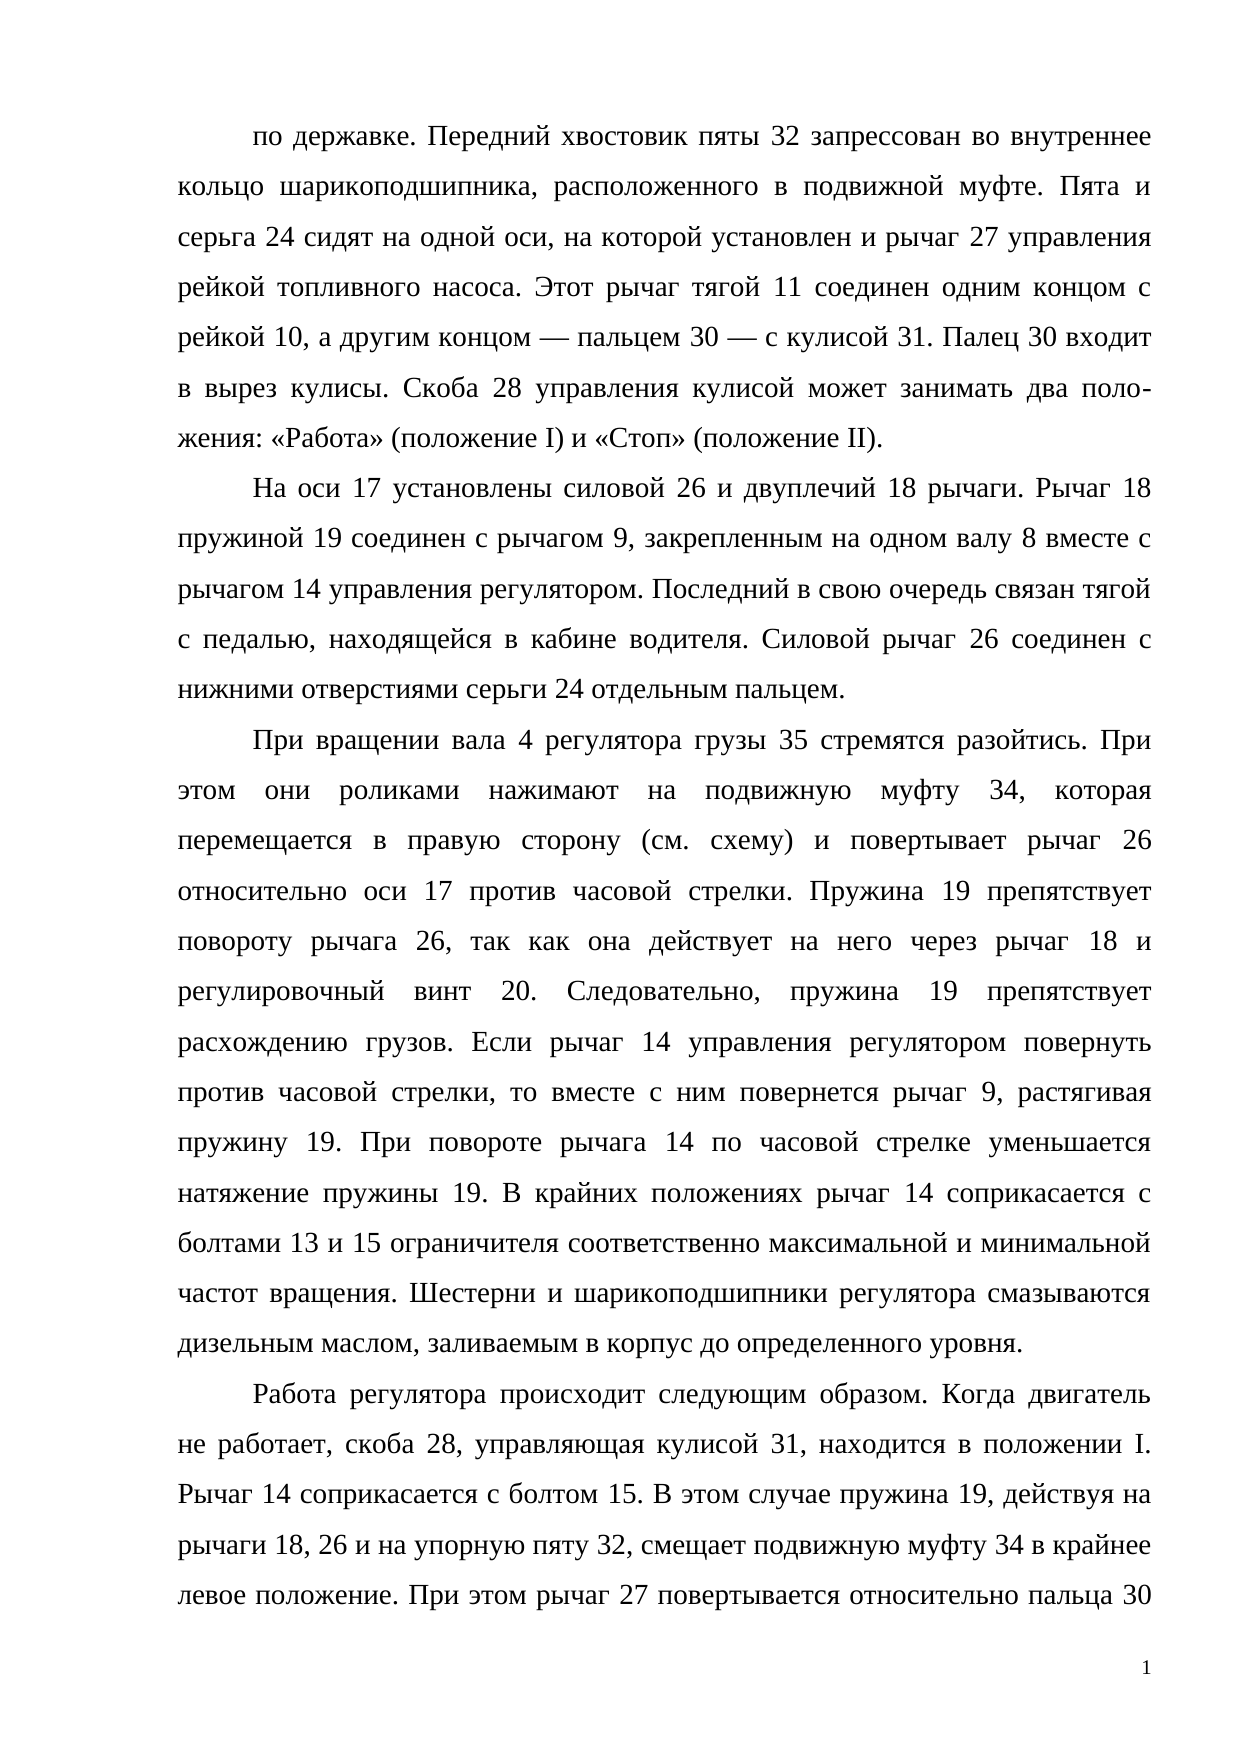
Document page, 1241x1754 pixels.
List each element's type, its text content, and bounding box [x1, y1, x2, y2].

text При вращении вала 4 регулятора грузы 35 стремятся разойтись. При этом они роликами нажимают на подвижную муфту 34, которая перемещается в правую сторону (см. схему) и повертывает рычаг 26 относительно оси 17 против часовой стрелки. Пружина 19 препятствует повороту рычага 26, так как она действует на него через рычаг 18 и регулировочный винт 20. Следовательно, пружина 19 препятствует расхождению грузов. Если рычаг 14 управления регулятором повернуть против часовой стрелки, то вместе с ним повернется рычаг 9, растягивая пружину 19. При повороте рычага 14 по часовой стрелке уменьшается натяжение пружины 19. В крайних положениях рычаг 14 соприкасается с болтами 13 и 15 ограничителя соответственно максимальной и минимальной частот вращения. Шестерни и шарикоподшипники регулятора смазываются дизельным маслом, заливаемым в корпус до определенного уровня. [177, 722, 1152, 1359]
text по державке. Передний хвостовик пяты 32 запрессован во внутреннее кольцо шарикоподшипника, расположенного в подвижной муфте. Пята и серьга 24 сидят на одной оси, на которой установлен и рычаг 27 управления рейкой топливного насоса. Этот рычаг тягой 11 соединен одним концом с рейкой 10, а другим концом — пальцем 30 — с кулисой 31. Палец 30 входит в вырез кулисы. Скоба 28 управления кулисой может занимать два положения: «Работа» (положение І) и «Стоп» (положение ІІ). [177, 118, 1152, 453]
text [177, 1376, 1152, 1611]
text На оси 17 установлены силовой 26 и двуплечий 18 рычаги. Рычаг 18 пружиной 19 соединен с рычагом 9, закрепленным на одном валу 8 вместе с рычагом 14 управления регулятором. Последний в свою очередь связан тягой с педалью, находящейся в кабине водителя. Силовой рычаг 26 соединен с нижними отверстиями серьги 24 отдельным пальцем. [177, 470, 1152, 705]
